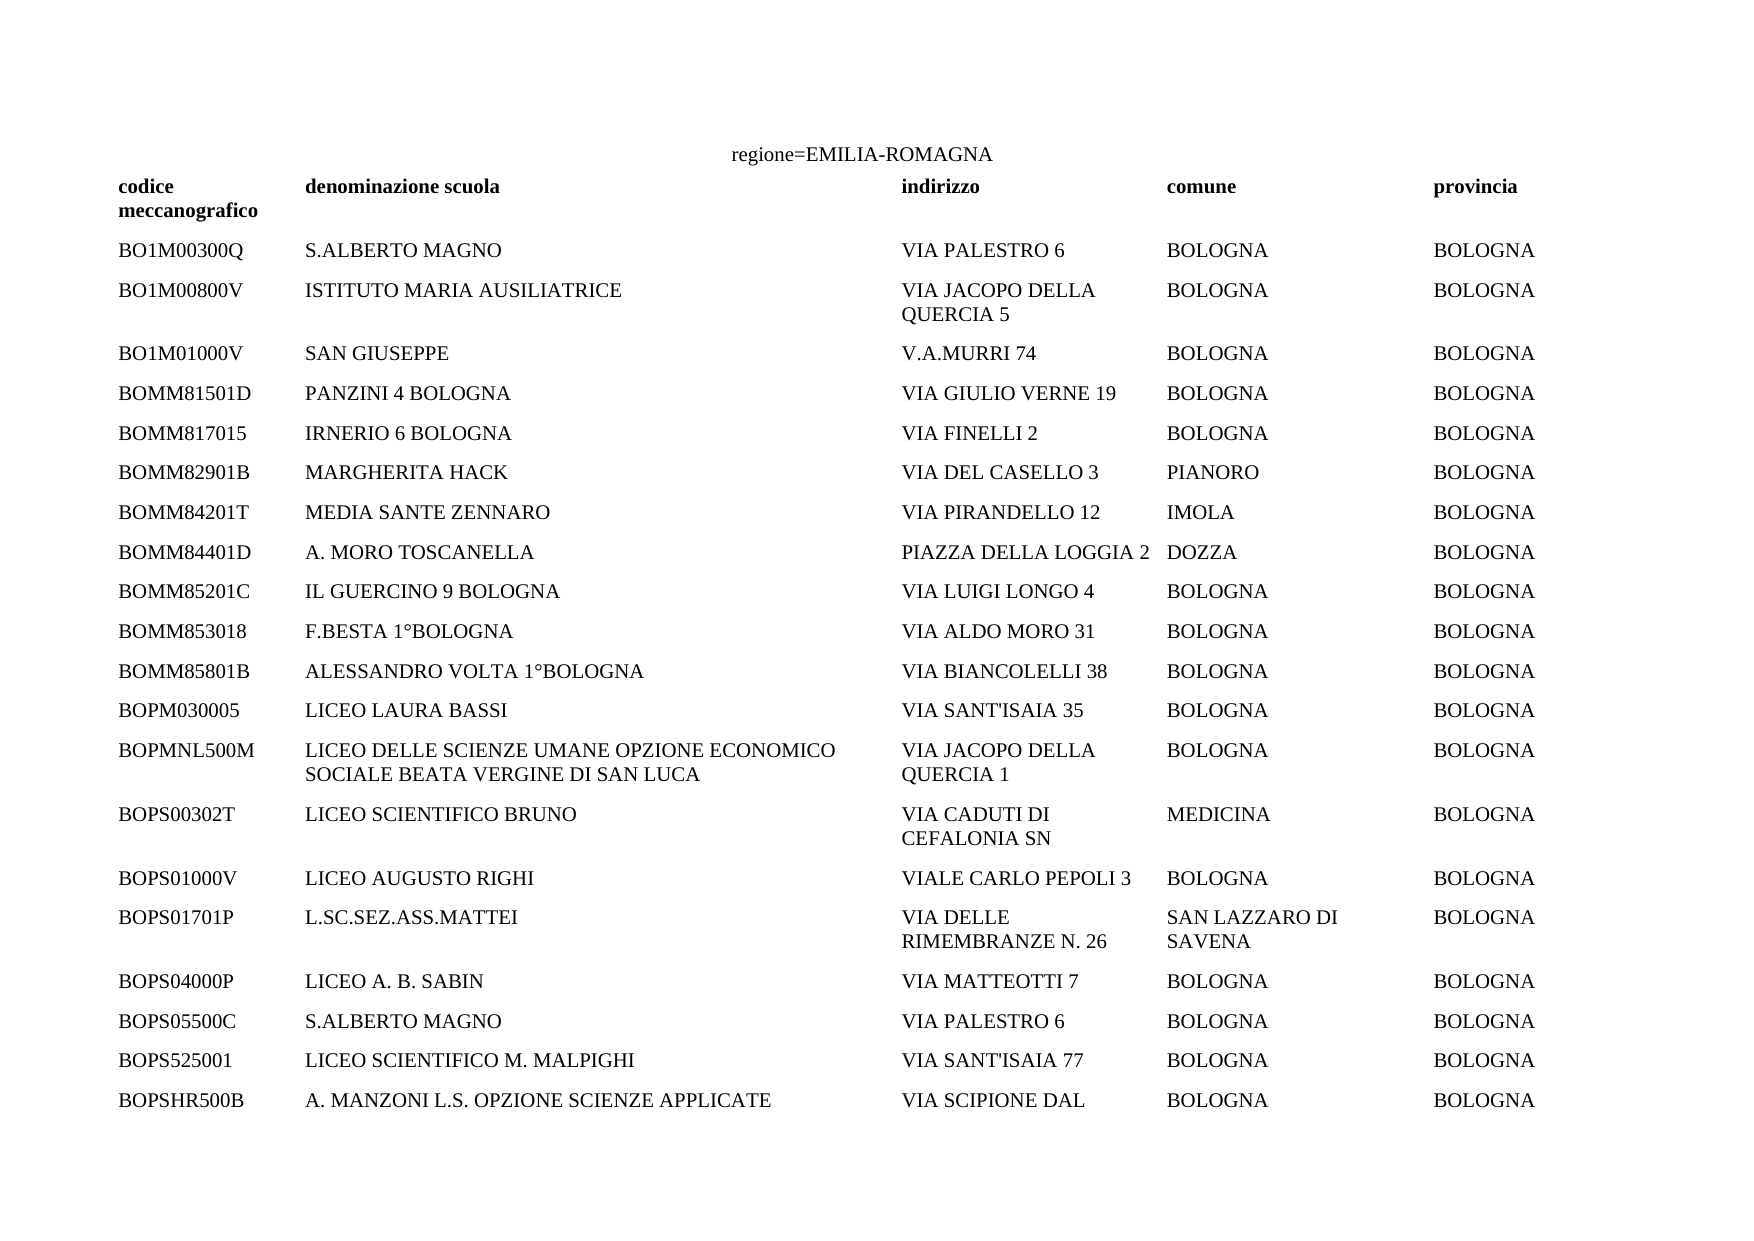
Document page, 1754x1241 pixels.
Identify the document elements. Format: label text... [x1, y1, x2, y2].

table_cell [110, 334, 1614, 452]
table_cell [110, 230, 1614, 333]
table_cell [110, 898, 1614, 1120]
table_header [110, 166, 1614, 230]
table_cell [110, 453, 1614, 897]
text regione=EMILIA-ROMAGNA [118, 142, 1606, 166]
